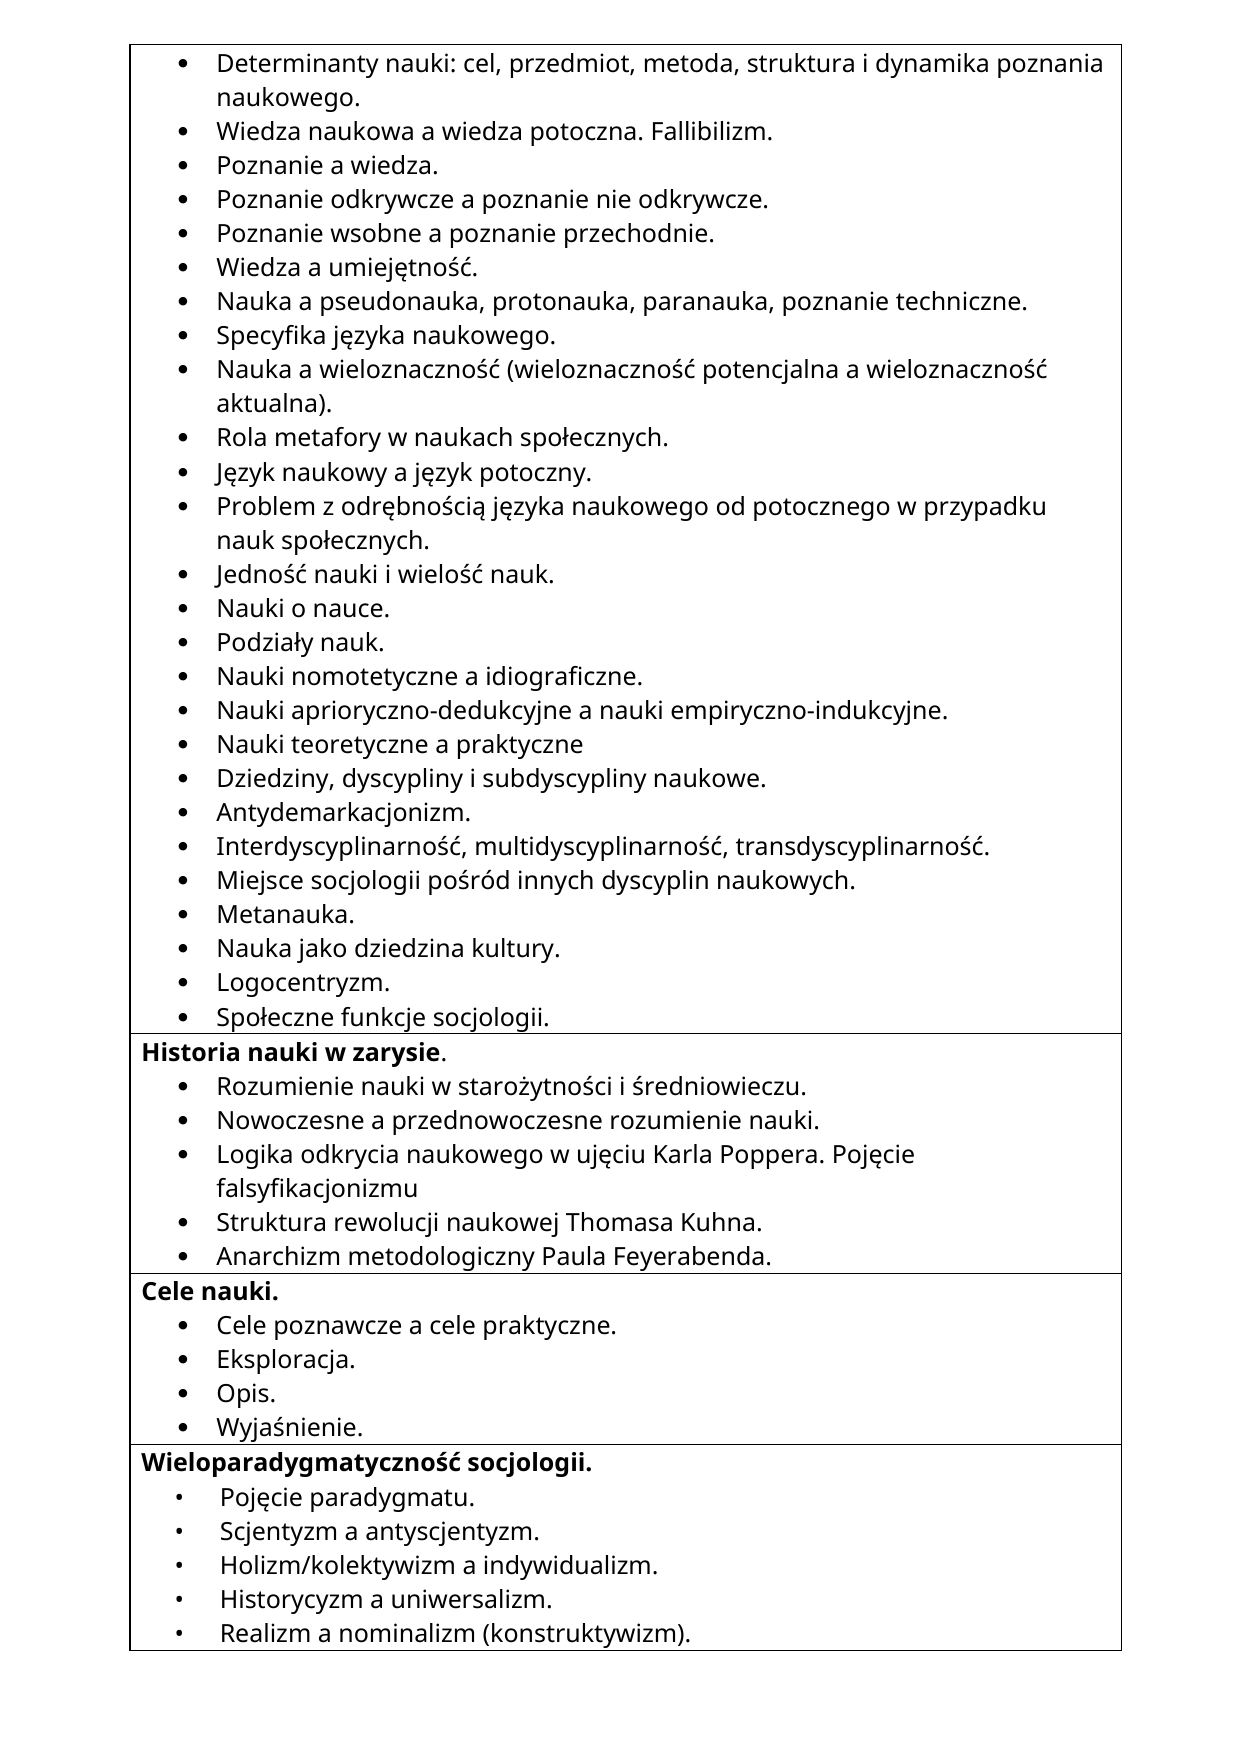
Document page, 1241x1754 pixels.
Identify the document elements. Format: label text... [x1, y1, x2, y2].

table_cell Historia nauki w zarysie. Rozumienie nauki w starożytności i średniowieczu. Nowoczesne a przednowoczesne rozumienie nauki. Logika odkrycia naukowego w ujęciu Karla Poppera. Pojęcie falsyfikacjonizmu Struktura rewolucji naukowej Thomasa Kuhna. Anarchizm metodologiczny Paula Feyerabenda. [131, 1034, 1121, 1273]
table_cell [131, 45, 1121, 1033]
table_cell Cele nauki. Cele poznawcze a cele praktyczne. Eksploracja. Opis. Wyjaśnienie. [131, 1274, 1121, 1444]
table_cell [131, 1445, 1121, 1649]
